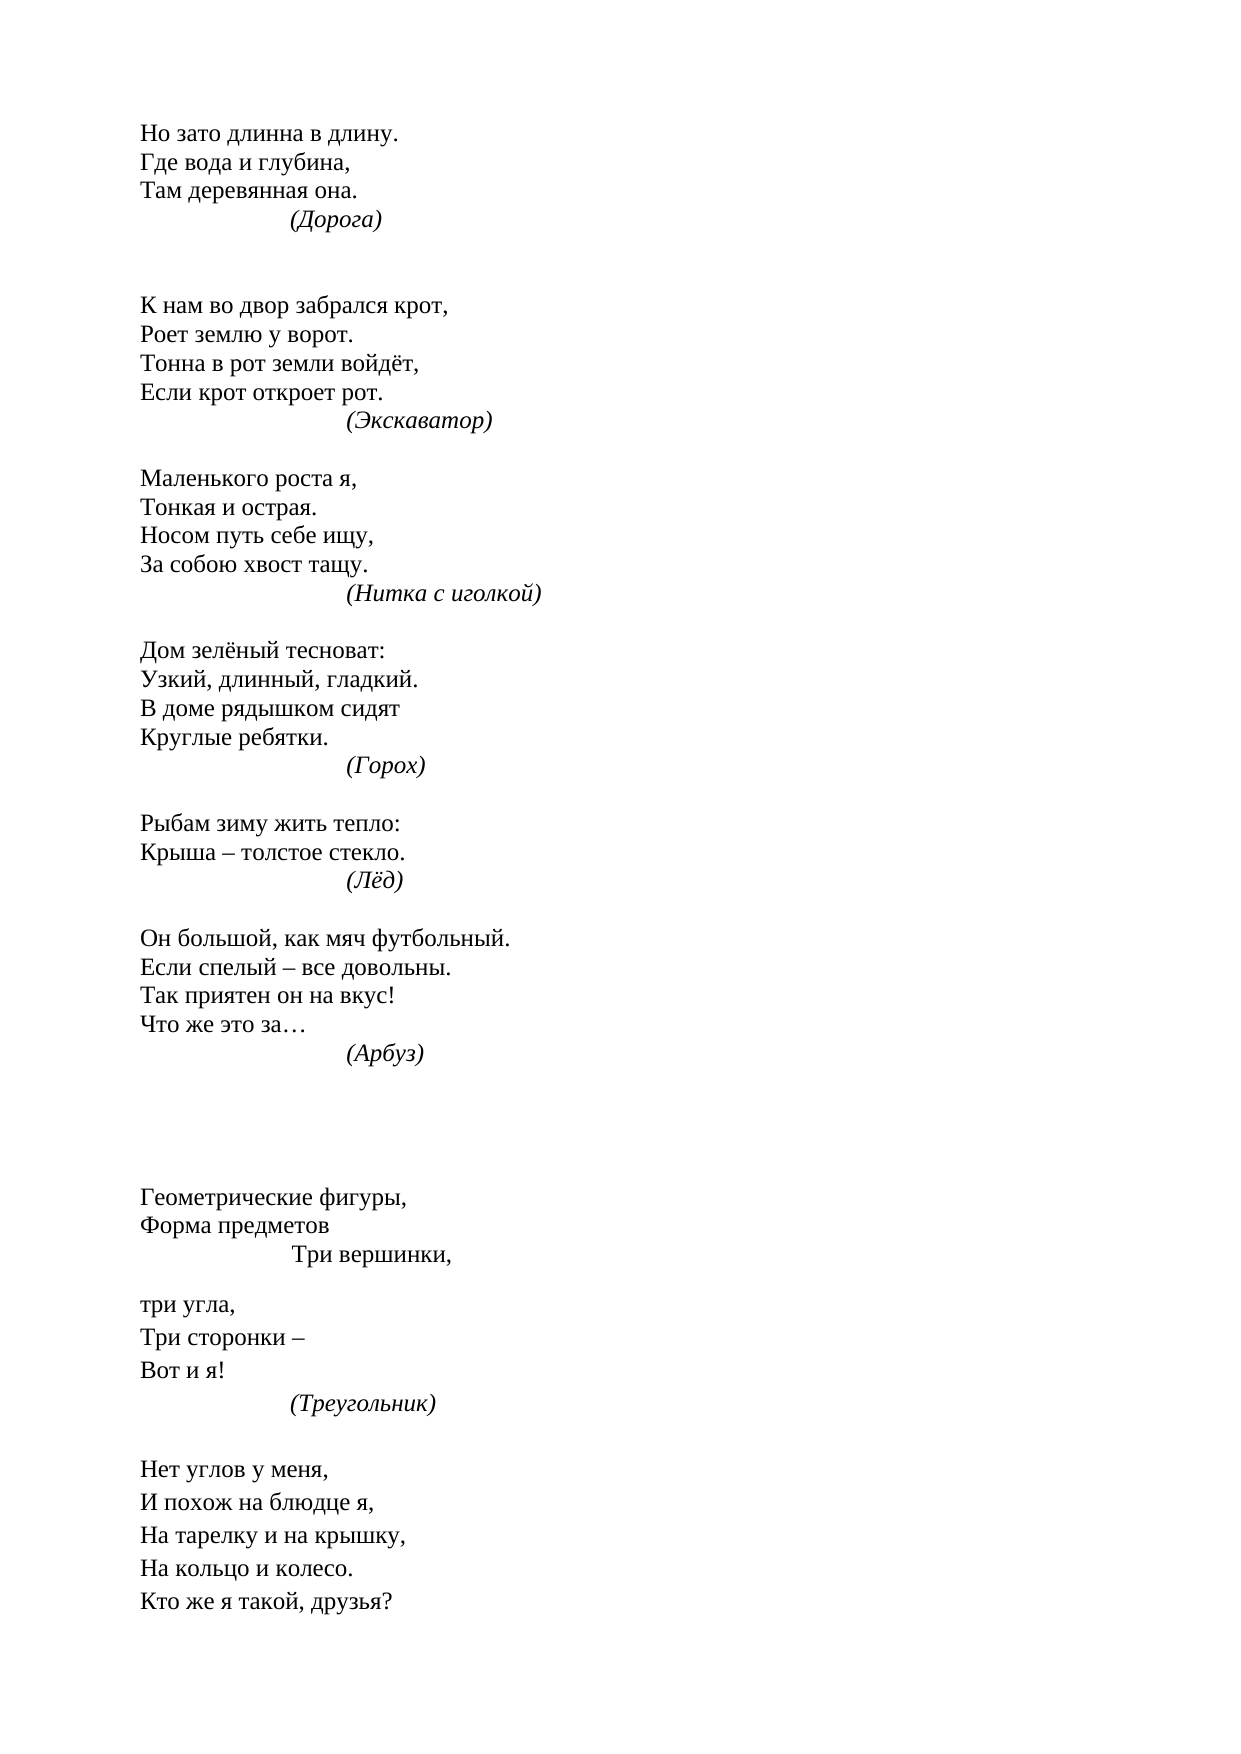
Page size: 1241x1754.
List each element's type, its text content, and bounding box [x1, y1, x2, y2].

text На кольцо и колесо. [140, 1553, 1152, 1582]
text Круглые ребятки. [140, 722, 1152, 751]
text Что же это за… [140, 1009, 1152, 1038]
text (Нитка с иголкой) [140, 578, 1152, 607]
text Там деревянная она. [140, 176, 1152, 204]
text Геометрические фигуры, [140, 1182, 1152, 1211]
text Но зато длинна в длину. [140, 118, 1152, 147]
text В доме рядышком сидят [140, 693, 1152, 722]
text (Экскаватор) [140, 406, 1152, 434]
text За собою хвост тащу. [140, 549, 1152, 578]
text (Арбуз) [140, 1038, 1152, 1067]
text Он большой, как мяч футбольный. [140, 923, 1152, 952]
text К нам во двор забрался крот, [140, 291, 1152, 319]
text Кто же я такой, друзья? [140, 1586, 1152, 1615]
text Нет углов у меня, [140, 1454, 1152, 1483]
text (Дорога) [140, 204, 1152, 233]
text (Горох) [140, 751, 1152, 779]
text Если крот откроет рот. [140, 377, 1152, 406]
text На тарелку и на крышку, [140, 1520, 1152, 1549]
text Форма предметов [140, 1211, 1152, 1239]
text Рыбам зиму жить тепло: [140, 808, 1152, 837]
text Носом путь себе ищу, [140, 521, 1152, 549]
text Если спелый – все довольны. [140, 952, 1152, 981]
text Три сторонки – [140, 1322, 1152, 1351]
text Крыша – толстое стекло. [140, 837, 1152, 866]
text Узкий, длинный, гладкий. [140, 664, 1152, 693]
text Три вершинки, [177, 1239, 1152, 1268]
text три угла, [140, 1289, 1152, 1318]
text Тонна в рот земли войдёт, [140, 348, 1152, 377]
text (Лёд) [140, 866, 1152, 894]
text Дом зелёный тесноват: [140, 636, 1152, 664]
text Так приятен он на вкус! [140, 981, 1152, 1009]
text Вот и я! [140, 1355, 1152, 1384]
text И похож на блюдце я, [140, 1487, 1152, 1516]
text Где вода и глубина, [140, 147, 1152, 176]
text Маленького роста я, [140, 463, 1152, 492]
text Тонкая и острая. [140, 492, 1152, 521]
text Роет землю у ворот. [140, 319, 1152, 348]
text (Треугольник) [140, 1388, 1152, 1417]
